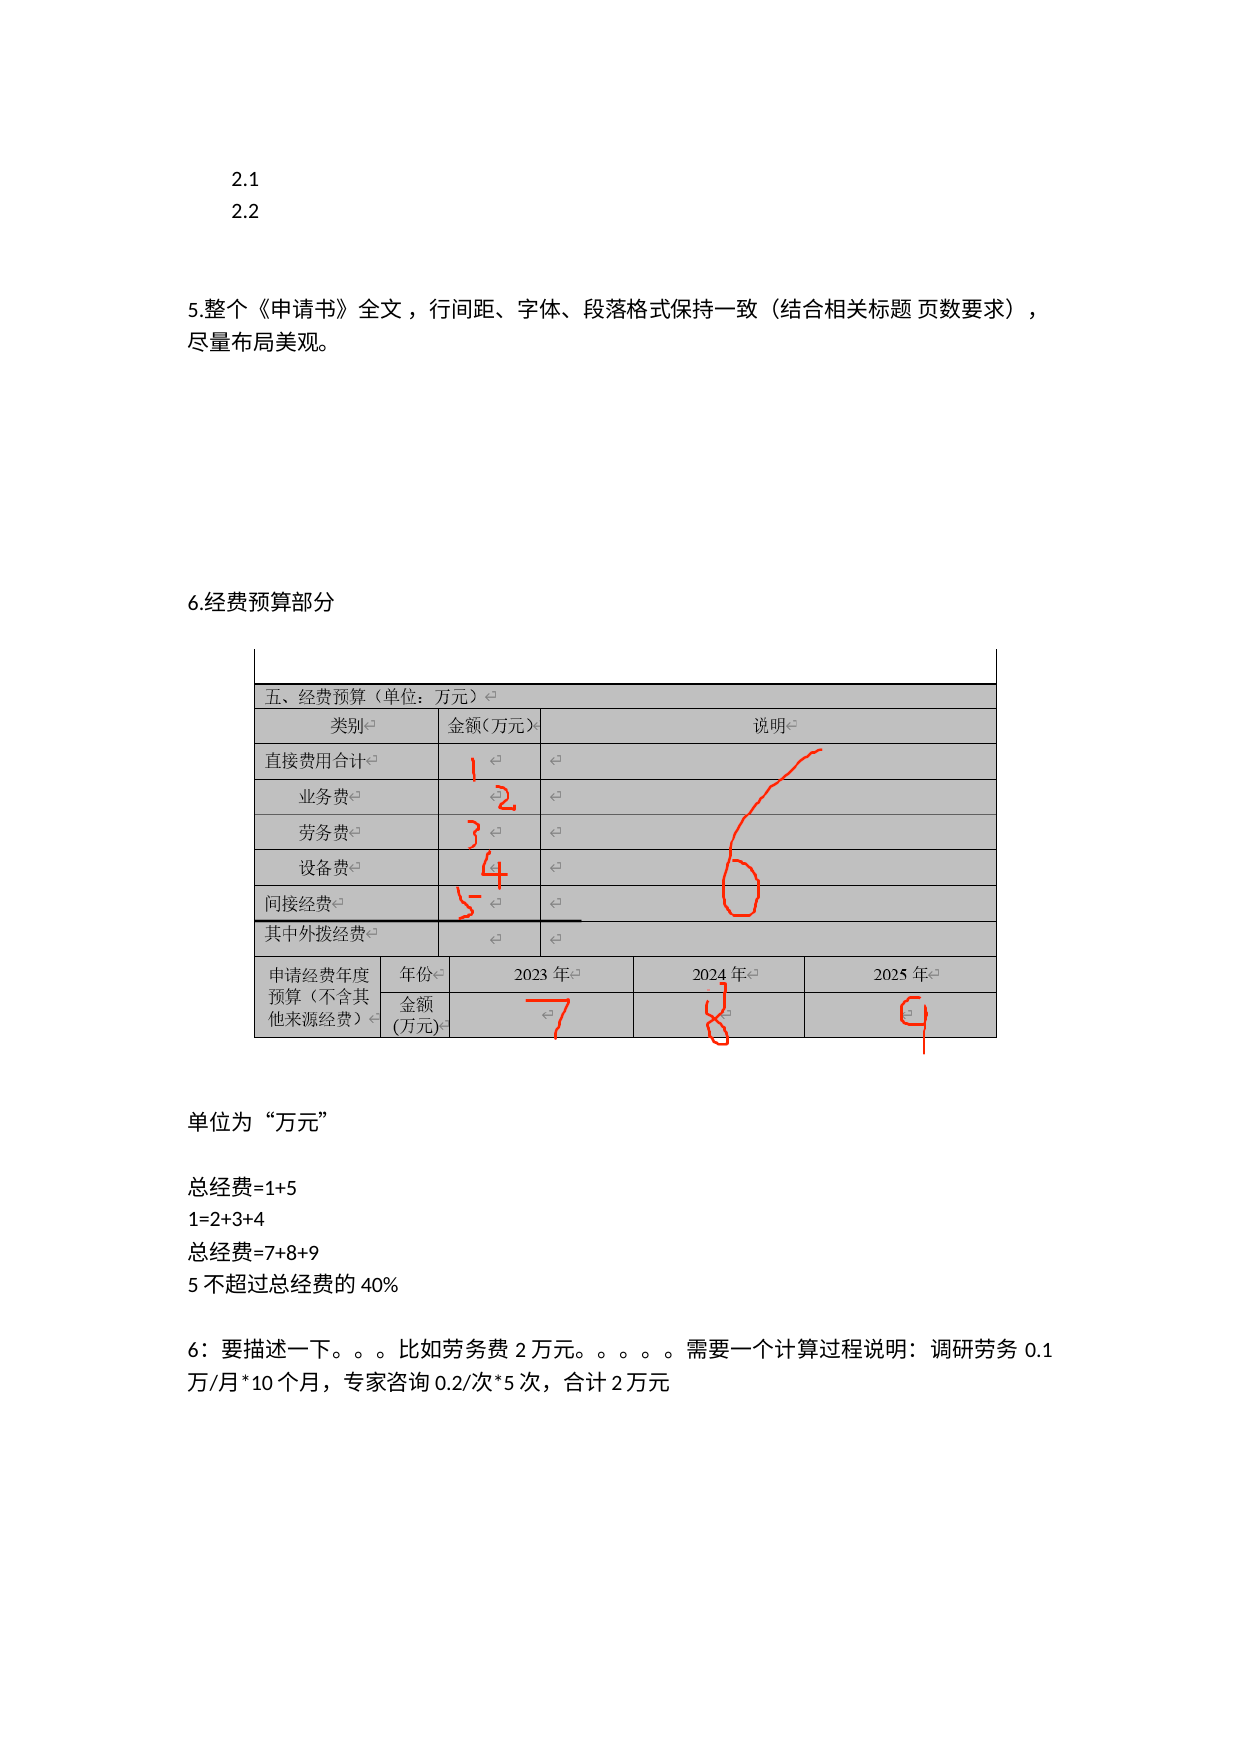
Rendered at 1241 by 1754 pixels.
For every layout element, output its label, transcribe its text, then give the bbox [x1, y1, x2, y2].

list 单位为“万元” [187, 1104, 1053, 1137]
list 5.整个《申请书》全文 ，行间距、字体、段落格式保持一致（结合相关标题 页数要求），尽量布局美观。 [187, 292, 1053, 357]
list 6.经费预算部分 [187, 584, 1053, 617]
list 5不超过总经费的40% [187, 1267, 1053, 1299]
list 总经费=7+8+9 [187, 1234, 1053, 1267]
picture [187, 649, 1053, 1079]
list 6：要描述一下。。。比如劳务费2万元。。。。。需要一个计算过程说明：调研劳务0.1万/月*10个月，专家咨询0.2/次*5次，合计2万元 [187, 1332, 1053, 1397]
list 1=2+3+4 [187, 1202, 1053, 1234]
list 总经费=1+5 [187, 1169, 1053, 1202]
list 2.2 [187, 194, 1053, 227]
list 2.1 [187, 162, 1053, 194]
